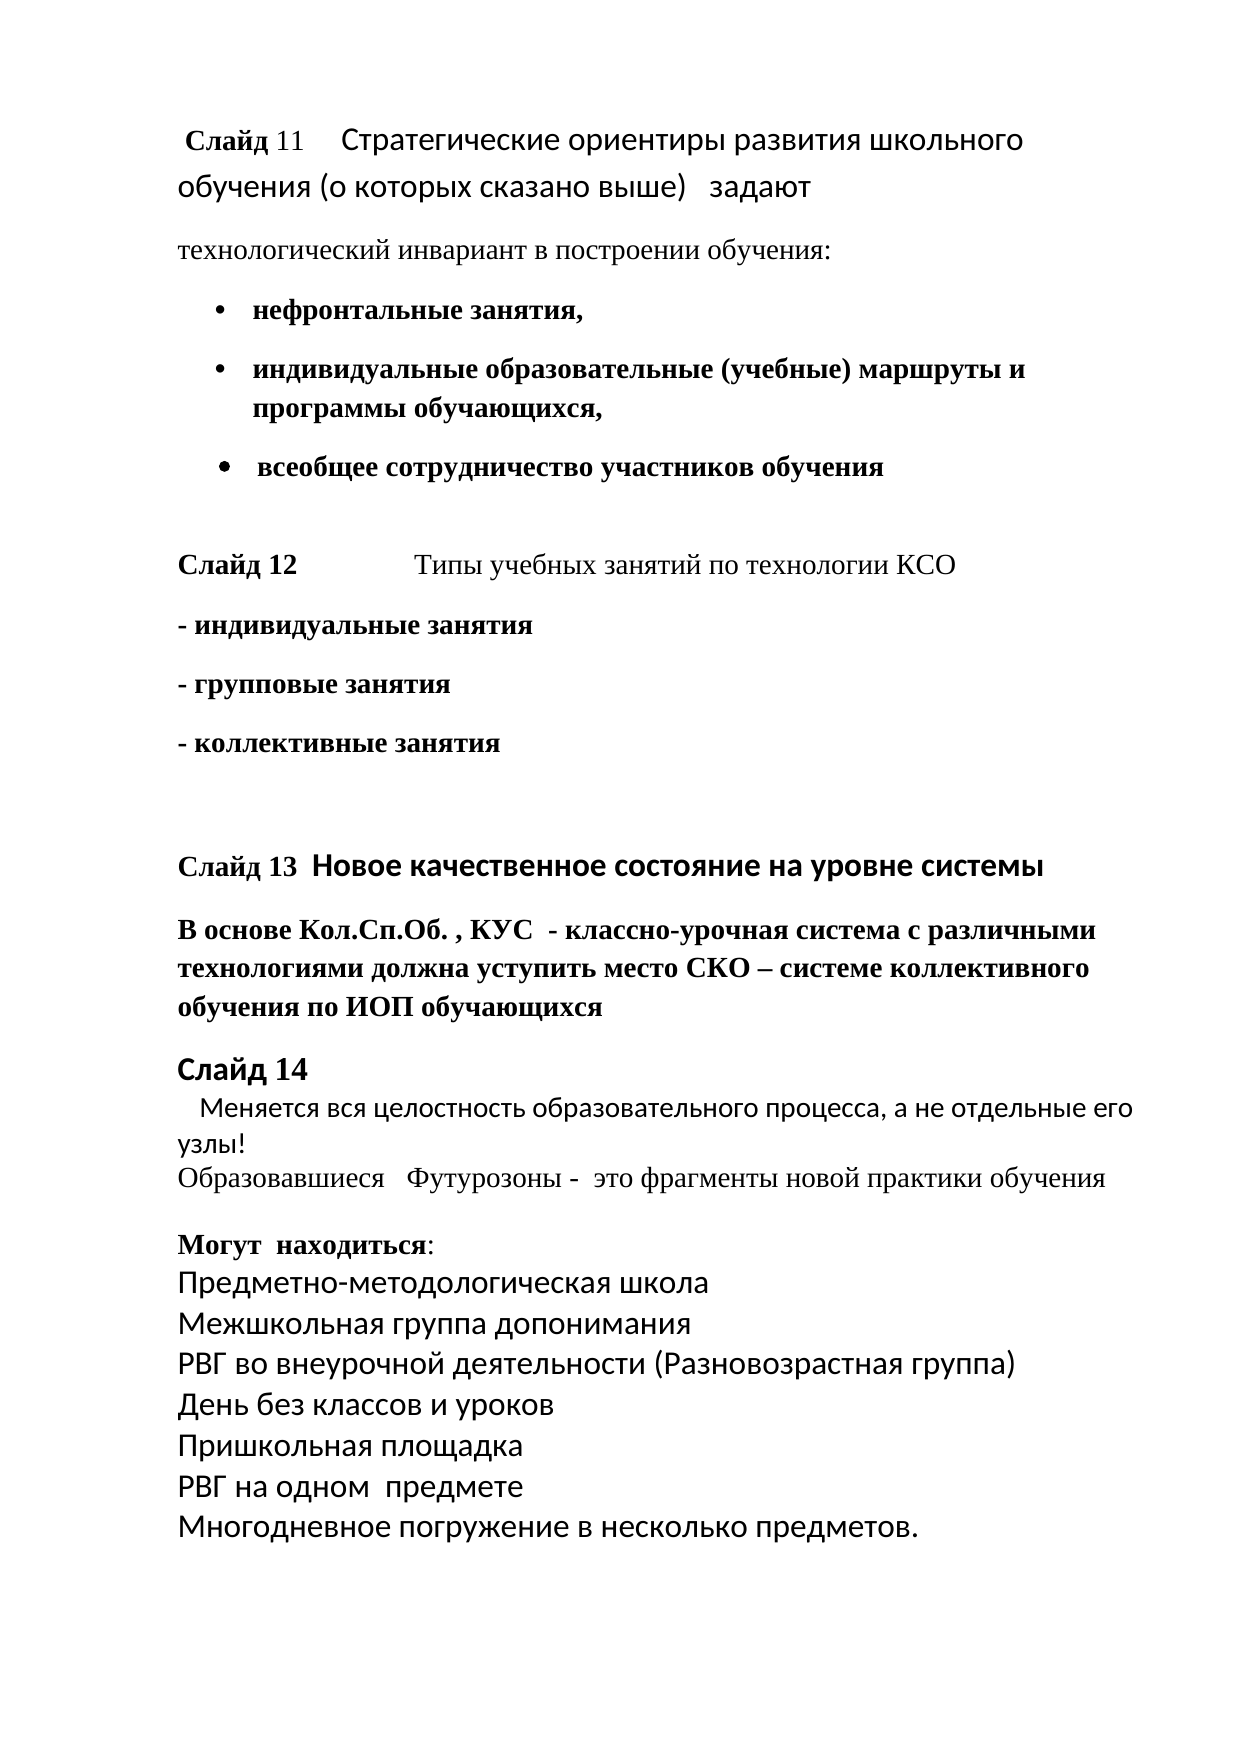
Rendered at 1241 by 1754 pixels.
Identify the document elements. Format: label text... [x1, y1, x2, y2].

text технологический инвариант в построении обучения: [177, 232, 1152, 266]
text Слайд 11 Стратегические ориентиры развития школьного обучения (о которых сказано выше) задают [177, 118, 1152, 206]
text Слайд 14 [177, 1048, 1152, 1089]
text Слайд 12 Типы учебных занятий по технологии КСО [177, 547, 1152, 581]
text В основе Кол.Сп.Об. , КУС - классно-урочная система с различными технологиями должна уступить место СКО – системе коллективного обучения по ИОП обучающихся [177, 912, 1152, 1022]
text Слайд 13 Новое качественное состояние на уровне системы [177, 844, 1152, 885]
text - индивидуальные занятия [177, 607, 1152, 640]
list нефронтальные занятия, [215, 292, 1152, 326]
text - коллективные занятия [177, 726, 1152, 759]
text Предметно-методологическая школа [177, 1261, 1152, 1302]
text Меняется вся целостность образовательного процесса, а не отдельные его узлы! [177, 1089, 1152, 1160]
text - групповые занятия [177, 666, 1152, 700]
list всеобщее сотрудничество участников обучения [219, 449, 1152, 483]
text Образовавшиеся Футурозоны - это фрагменты новой практики обучения [177, 1160, 1152, 1194]
list индивидуальные образовательные (учебные) маршруты и программы обучающихся, [215, 351, 1152, 423]
text Межшкольная группа допонимания [177, 1302, 1152, 1342]
text Многодневное погружение в несколько предметов. [177, 1505, 1152, 1546]
text РВГ во внеурочной деятельности (Разновозрастная группа) [177, 1342, 1152, 1383]
text День без классов и уроков [177, 1383, 1152, 1424]
text Могут находиться: [177, 1227, 1152, 1261]
text Пришкольная площадка [177, 1424, 1152, 1464]
text РВГ на одном предмете [177, 1464, 1152, 1505]
